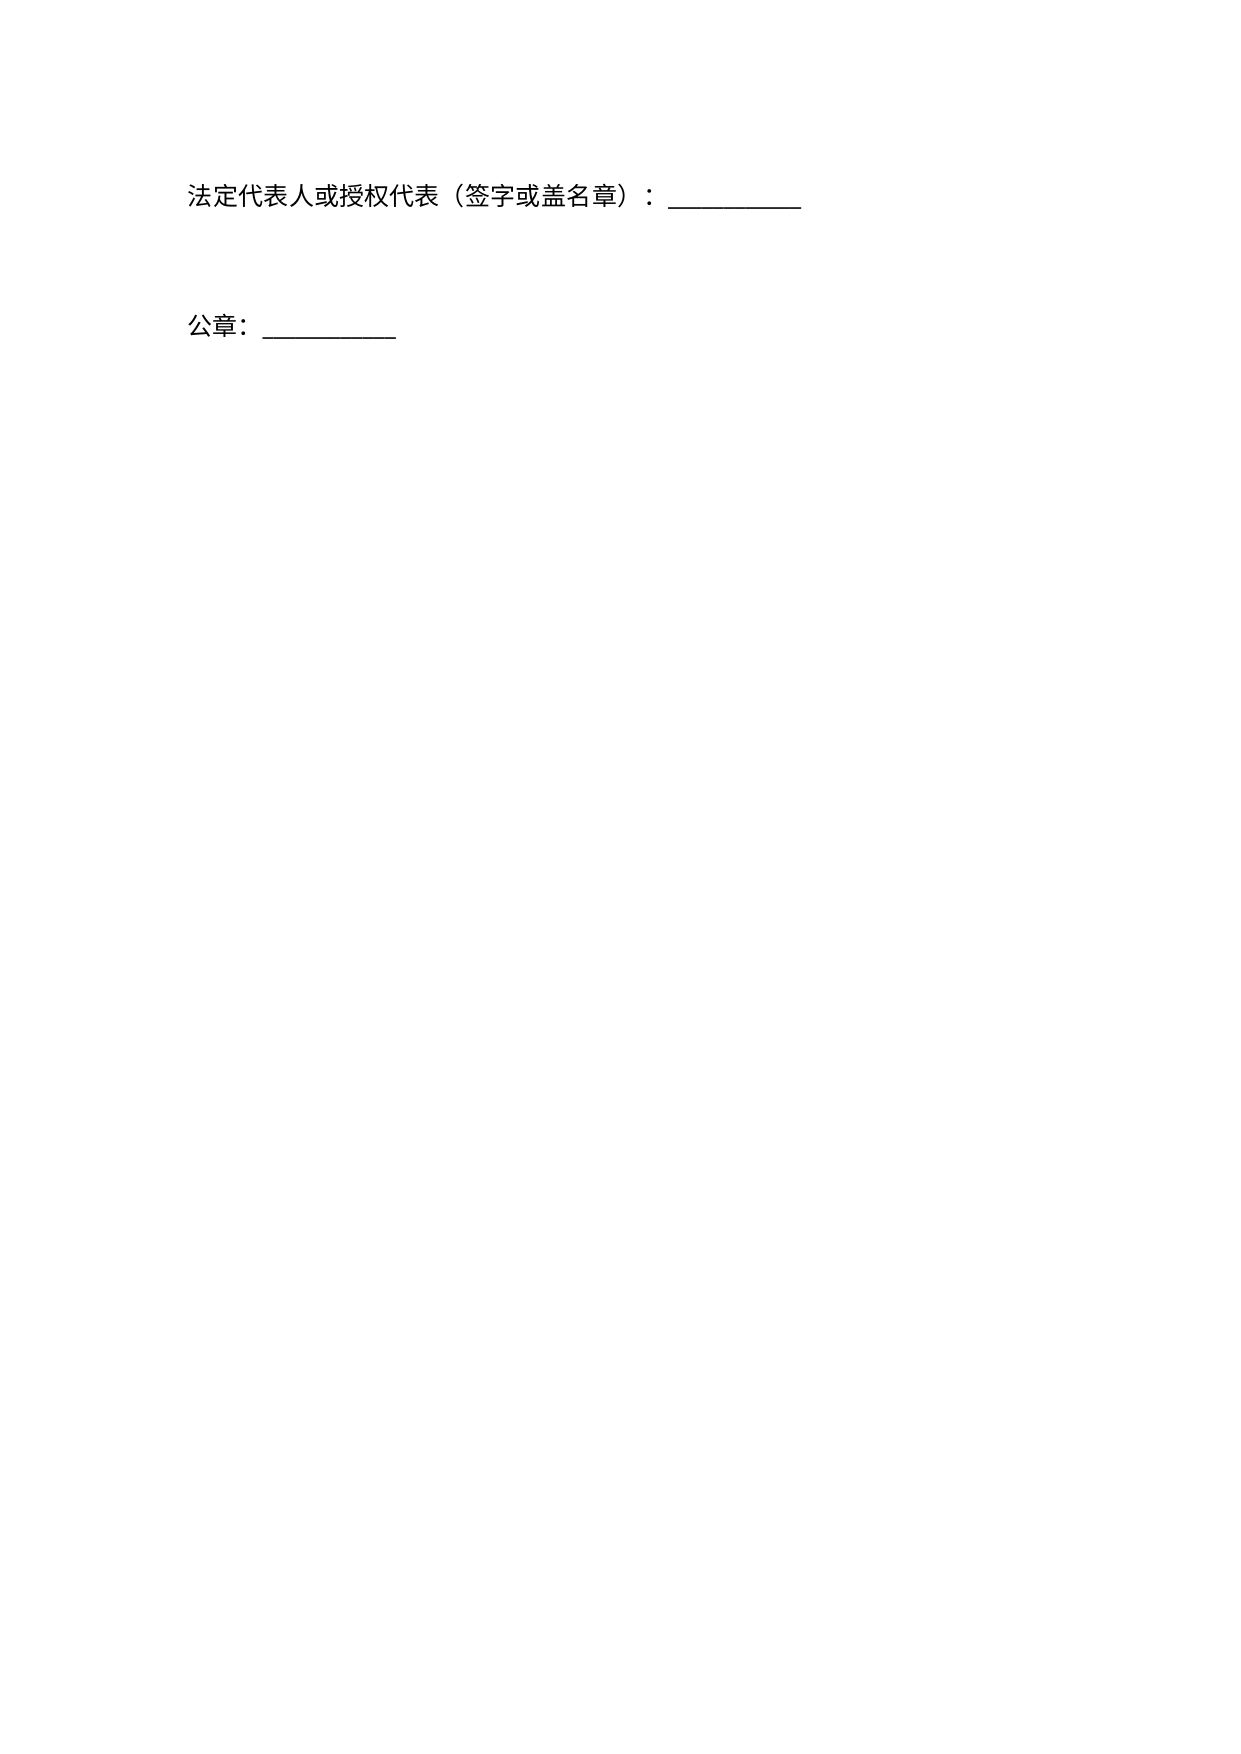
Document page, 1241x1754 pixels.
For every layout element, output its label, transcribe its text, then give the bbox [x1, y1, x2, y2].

text 公章：____________ [187, 292, 1053, 357]
text 法定代表人或授权代表（签字或盖名章）：____________ [187, 162, 1053, 227]
